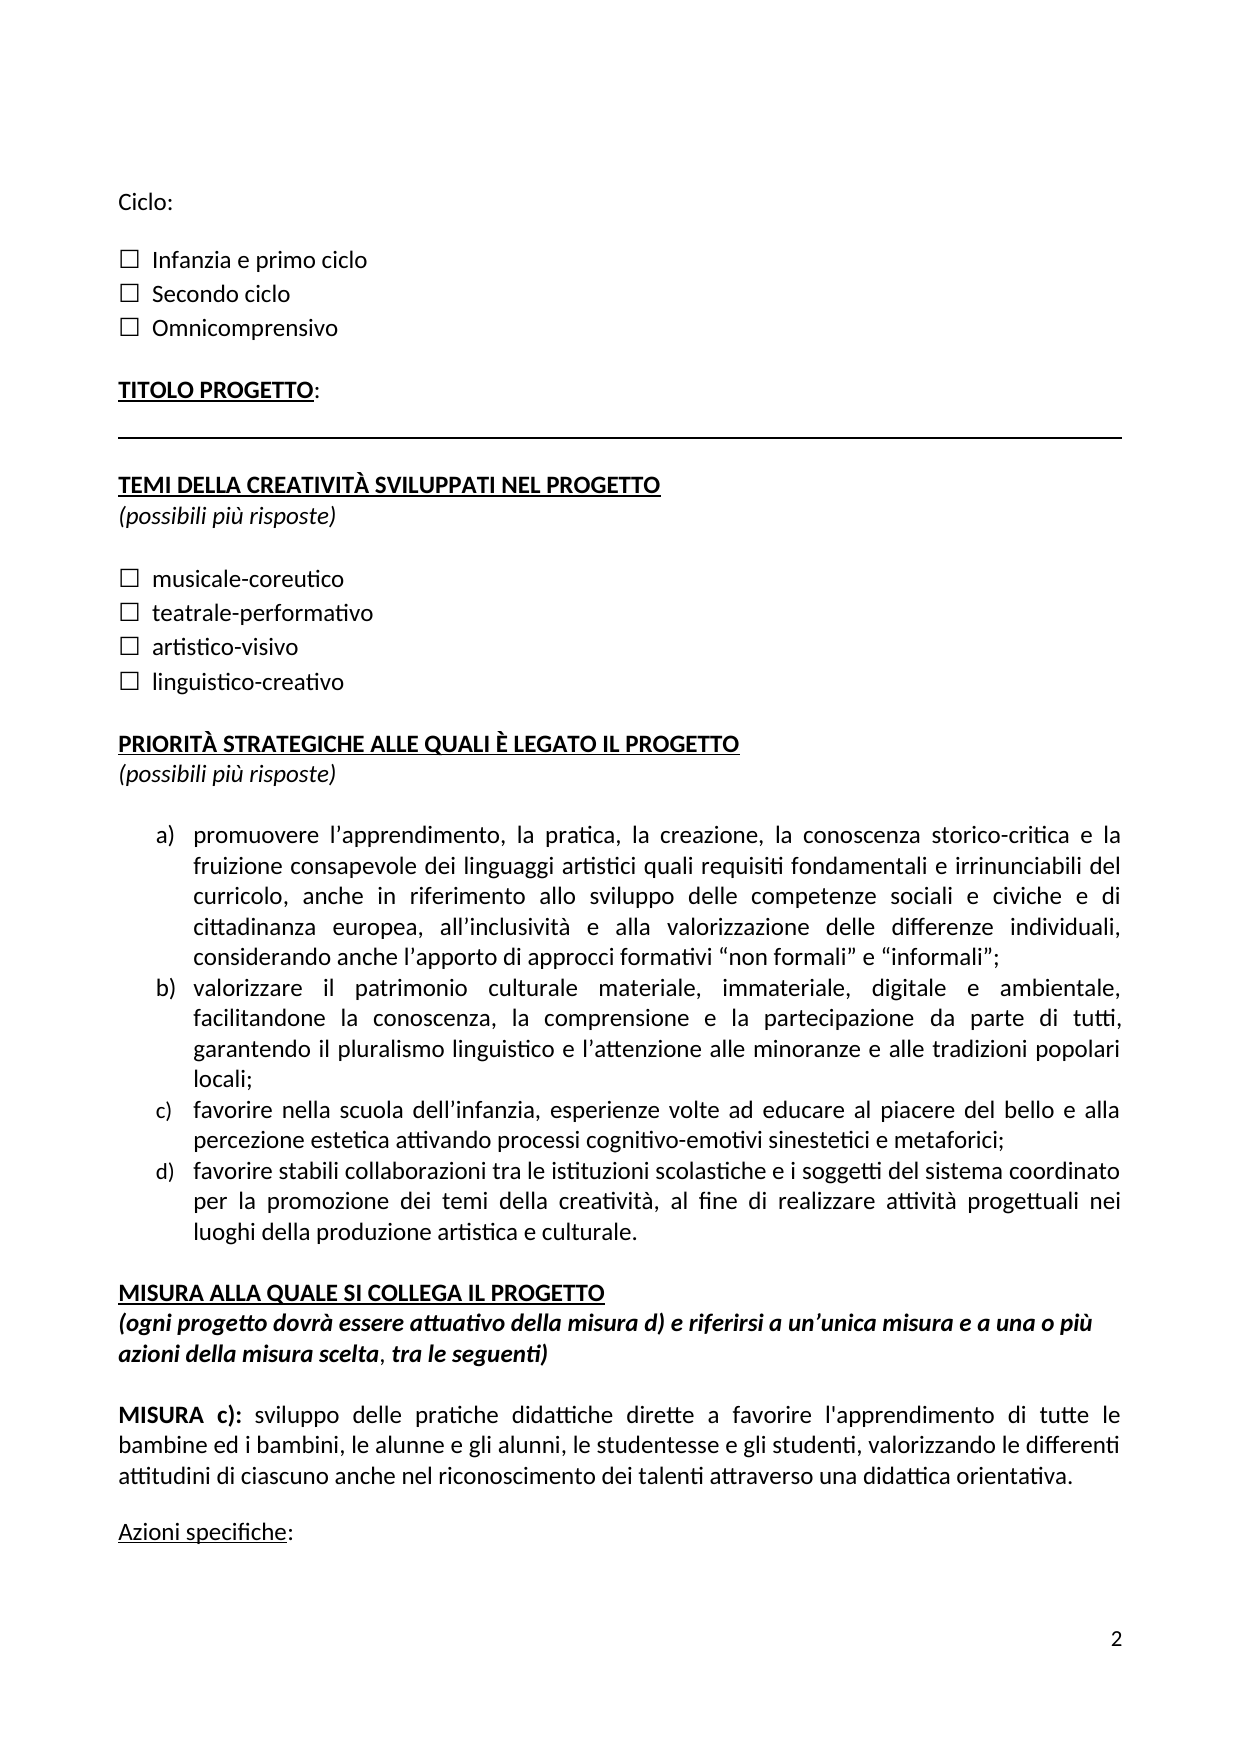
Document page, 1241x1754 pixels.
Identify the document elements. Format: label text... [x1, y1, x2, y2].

text TITOLO PROGETTO: [118, 374, 1122, 405]
text Omnicomprensivo [118, 309, 1122, 344]
text Ciclo: [118, 186, 1122, 216]
text Infanzia e primo ciclo [118, 241, 1122, 276]
text MISURA ALLA QUALE SI COLLEGA IL PROGETTO [118, 1277, 1122, 1308]
text teatrale-performativo [118, 595, 1122, 629]
text (possibili più risposte) [118, 500, 1122, 530]
text (possibili più risposte) [118, 758, 1122, 789]
text TEMI DELLA CREATIVITÀ SVILUPPATI NEL PROGETTO [118, 469, 1122, 500]
text Azioni specifiche: [118, 1516, 1122, 1546]
list valorizzare il patrimonio culturale materiale, immateriale, digitale e ambientale, facilitandone la conoscenza, la comprensione e la partecipazione da parte di tutti, garantendo il pluralismo linguistico e l’attenzione alle minoranze e alle tradizioni popolari locali; [156, 972, 1122, 1094]
text artistico-visivo [118, 629, 1122, 663]
text linguistico-creativo [118, 663, 1122, 697]
text musicale-coreutico [118, 561, 1122, 595]
text (ogni progetto dovrà essere attuativo della misura d) e riferirsi a un’unica misura e a una o più azioni della misura scelta, tra le seguenti) [118, 1308, 1122, 1369]
list favorire nella scuola dell’infanzia, esperienze volte ad educare al piacere del bello e alla percezione estetica attivando processi cognitivo-emotivi sinestetici e metaforici; [156, 1094, 1122, 1155]
list favorire stabili collaborazioni tra le istituzioni scolastiche e i soggetti del sistema coordinato per la promozione dei temi della creatività, al fine di realizzare attività progettuali nei luoghi della produzione artistica e culturale. [156, 1155, 1122, 1247]
list promuovere l’apprendimento, la pratica, la creazione, la conoscenza storico-critica e la fruizione consapevole dei linguaggi artistici quali requisiti fondamentali e irrinunciabili del curricolo, anche in riferimento allo sviluppo delle competenze sociali e civiche e di cittadinanza europea, all’inclusività e alla valorizzazione delle differenze individuali, considerando anche l’apporto di approcci formativi “non formali” e “informali”; [156, 819, 1122, 972]
text Secondo ciclo [118, 276, 1122, 309]
text MISURA c): sviluppo delle pratiche didattiche dirette a favorire l'apprendimento di tutte le bambine ed i bambini, le alunne e gli alunni, le studentesse e gli studenti, valorizzando le differenti attitudini di ciascuno anche nel riconoscimento dei talenti attraverso una didattica orientativa. [118, 1399, 1122, 1491]
text PRIORITÀ STRATEGICHE ALLE QUALI È LEGATO IL PROGETTO [118, 728, 1122, 758]
